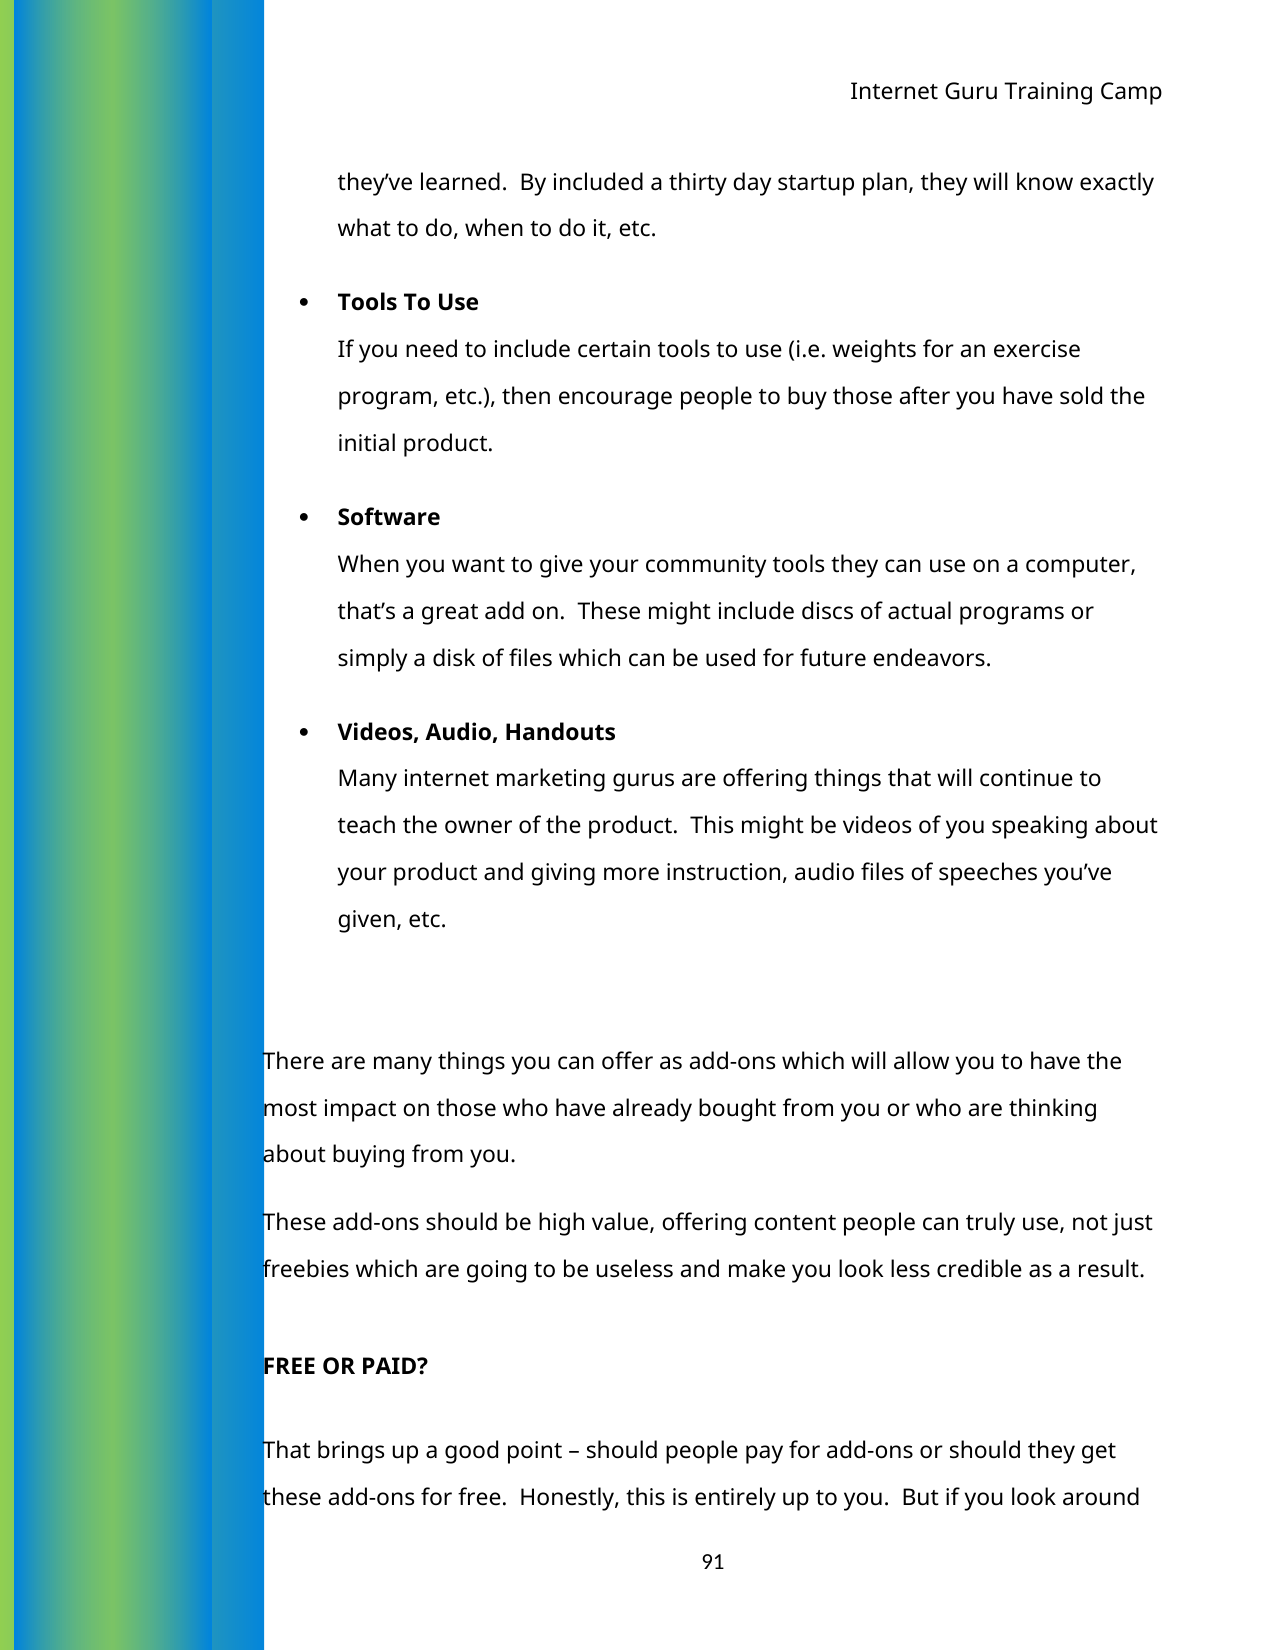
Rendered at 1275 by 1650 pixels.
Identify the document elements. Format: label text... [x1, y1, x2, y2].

list Videos, Audio, Handouts Many internet marketing gurus are offering things that will continue to teach the owner of the product. This might be videos of you speaking about your product and giving more instruction, audio files of speeches you’ve given, etc. [300, 716, 1162, 934]
text There are many things you can offer as add-ons which will allow you to have the most impact on those who have already bought from you or who are thinking about buying from you. [262, 1045, 1162, 1170]
text Free or Paid? [262, 1350, 1162, 1381]
list Software When you want to give your community tools they can use on a computer, that’s a great add on. These might include discs of actual programs or simply a disk of files which can be used for future endeavors. [300, 501, 1162, 673]
text These add-ons should be high value, offering content people can truly use, not just freebies which are going to be useless and make you look less credible as a result. [262, 1206, 1162, 1284]
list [300, 166, 1162, 244]
list Tools To Use If you need to include certain tools to use (i.e. weights for an exercise program, etc.), then encourage people to buy those after you have sold the initial product. [300, 286, 1162, 458]
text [262, 1434, 1162, 1512]
